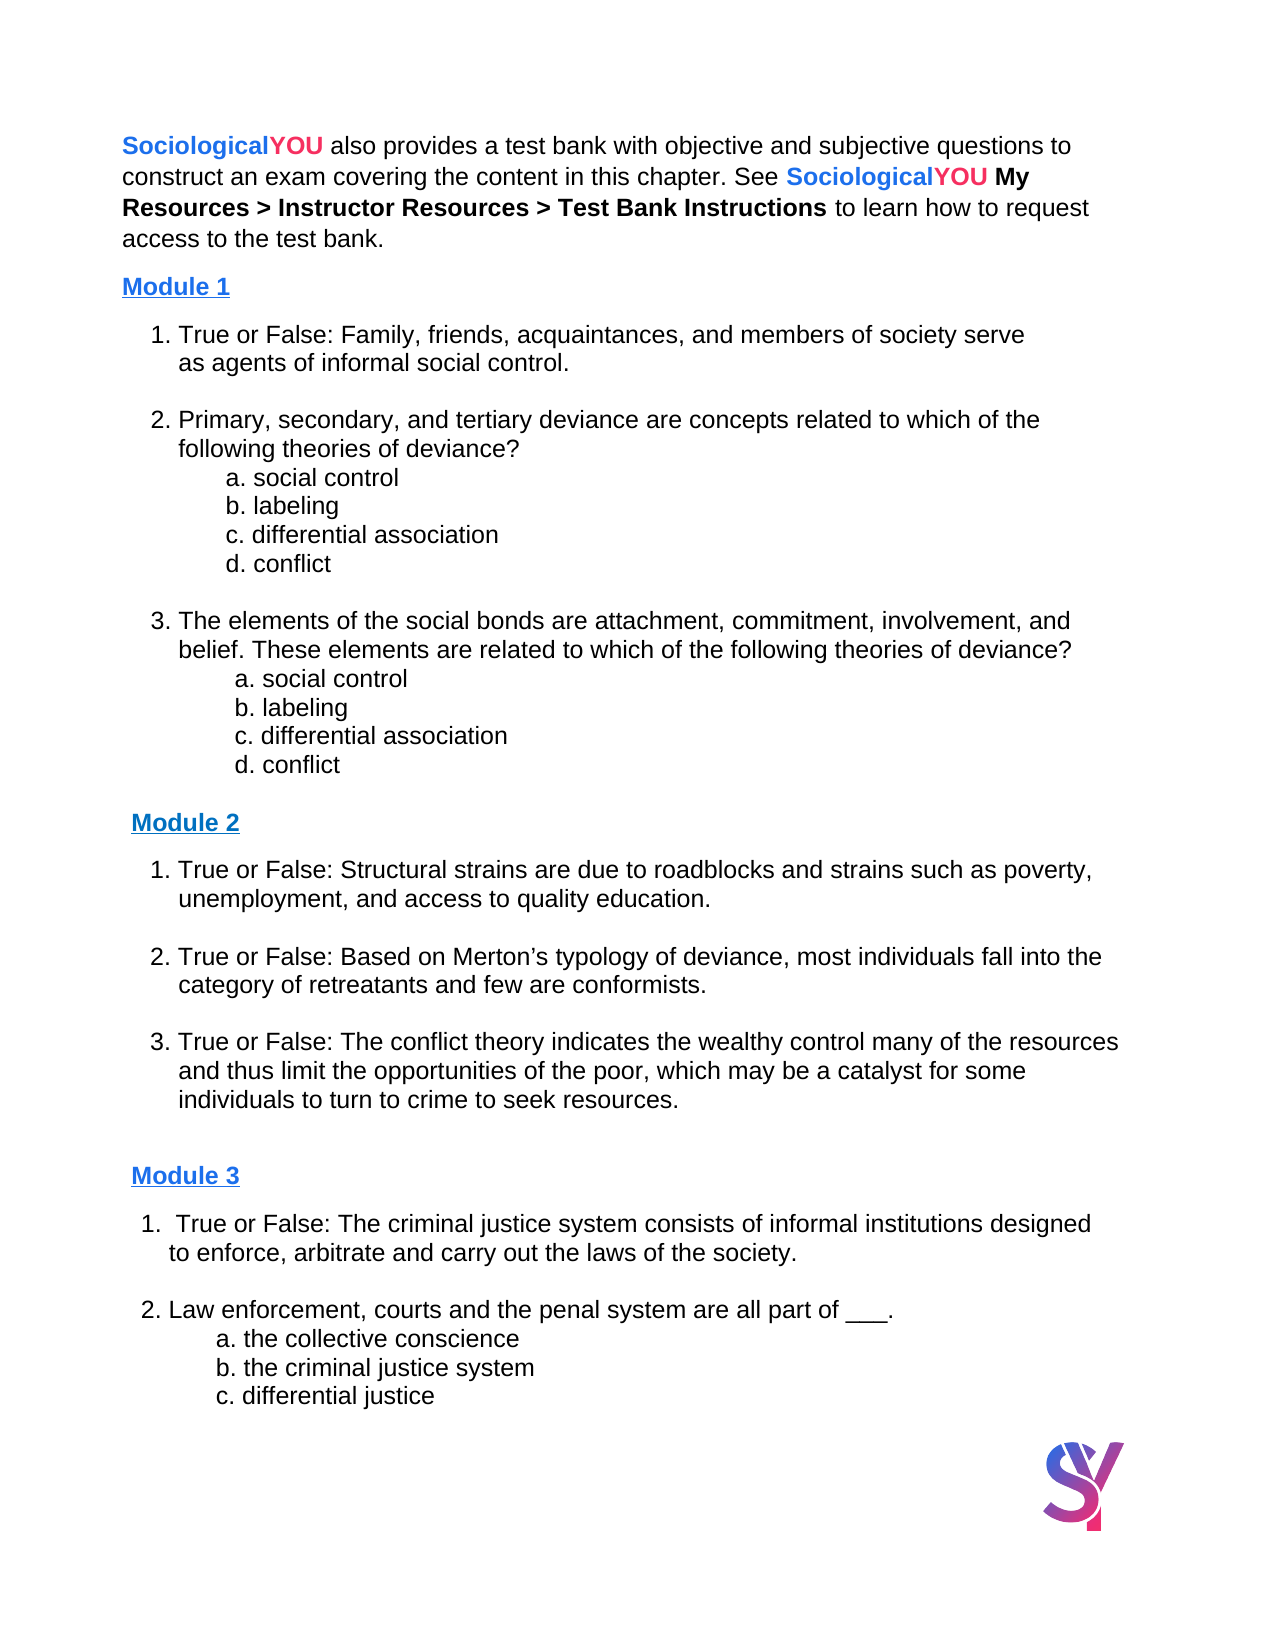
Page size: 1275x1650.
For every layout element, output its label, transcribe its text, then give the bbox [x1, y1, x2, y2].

text 1. True or False: The criminal justice system consists of informal institutions designed [141, 1209, 1162, 1237]
text a. social control [150, 463, 1162, 491]
text Module 1 [122, 272, 1162, 301]
text unemployment, and access to quality education. [178, 884, 1162, 913]
text individuals to turn to crime to seek resources. [178, 1084, 1162, 1113]
text Module 3 [131, 1161, 1162, 1190]
text a. the collective conscience [141, 1324, 1162, 1352]
text a. social control [159, 664, 1162, 693]
text d. conflict [178, 750, 1162, 779]
text and thus limit the opportunities of the poor, which may be a catalyst for some [178, 1056, 1162, 1084]
text 2. Primary, secondary, and tertiary deviance are concepts related to which of the [150, 405, 1162, 434]
text as agents of informal social control. [178, 348, 1162, 377]
text b. the criminal justice system [169, 1352, 1162, 1381]
text category of retreatants and few are conformists. [178, 970, 1162, 999]
text c. differential association [178, 721, 1162, 750]
text 3. True or False: The conflict theory indicates the wealthy control many of the resources [150, 1027, 1162, 1056]
text to enforce, arbitrate and carry out the laws of the society. [169, 1237, 1162, 1266]
text Module 2 [131, 808, 1162, 836]
text c. differential justice [169, 1381, 1162, 1410]
text 3. The elements of the social bonds are attachment, commitment, involvement, and [150, 606, 1162, 635]
text belief. These elements are related to which of the following theories of deviance? [178, 635, 1162, 664]
text b. labeling [178, 693, 1162, 721]
text 1. True or False: Structural strains are due to roadblocks and strains such as poverty, [150, 855, 1162, 884]
text b. labeling [178, 491, 1162, 520]
text d. conflict [178, 549, 1162, 578]
text 2. True or False: Based on Merton’s typology of deviance, most individuals fall into the [150, 942, 1162, 970]
text SociologicalYOU also provides a test bank with objective and subjective questions to construct an exam covering the content in this chapter. See SociologicalYOU My Resources > Instructor Resources > Test Bank Instructions to learn how to request access to the test bank. [122, 131, 1162, 253]
text 2. Law enforcement, courts and the penal system are all part of ___. [141, 1295, 1162, 1324]
text 1. True or False: Family, friends, acquaintances, and members of society serve [150, 319, 1162, 348]
text c. differential association [178, 520, 1162, 549]
text following theories of deviance? [178, 434, 1162, 463]
